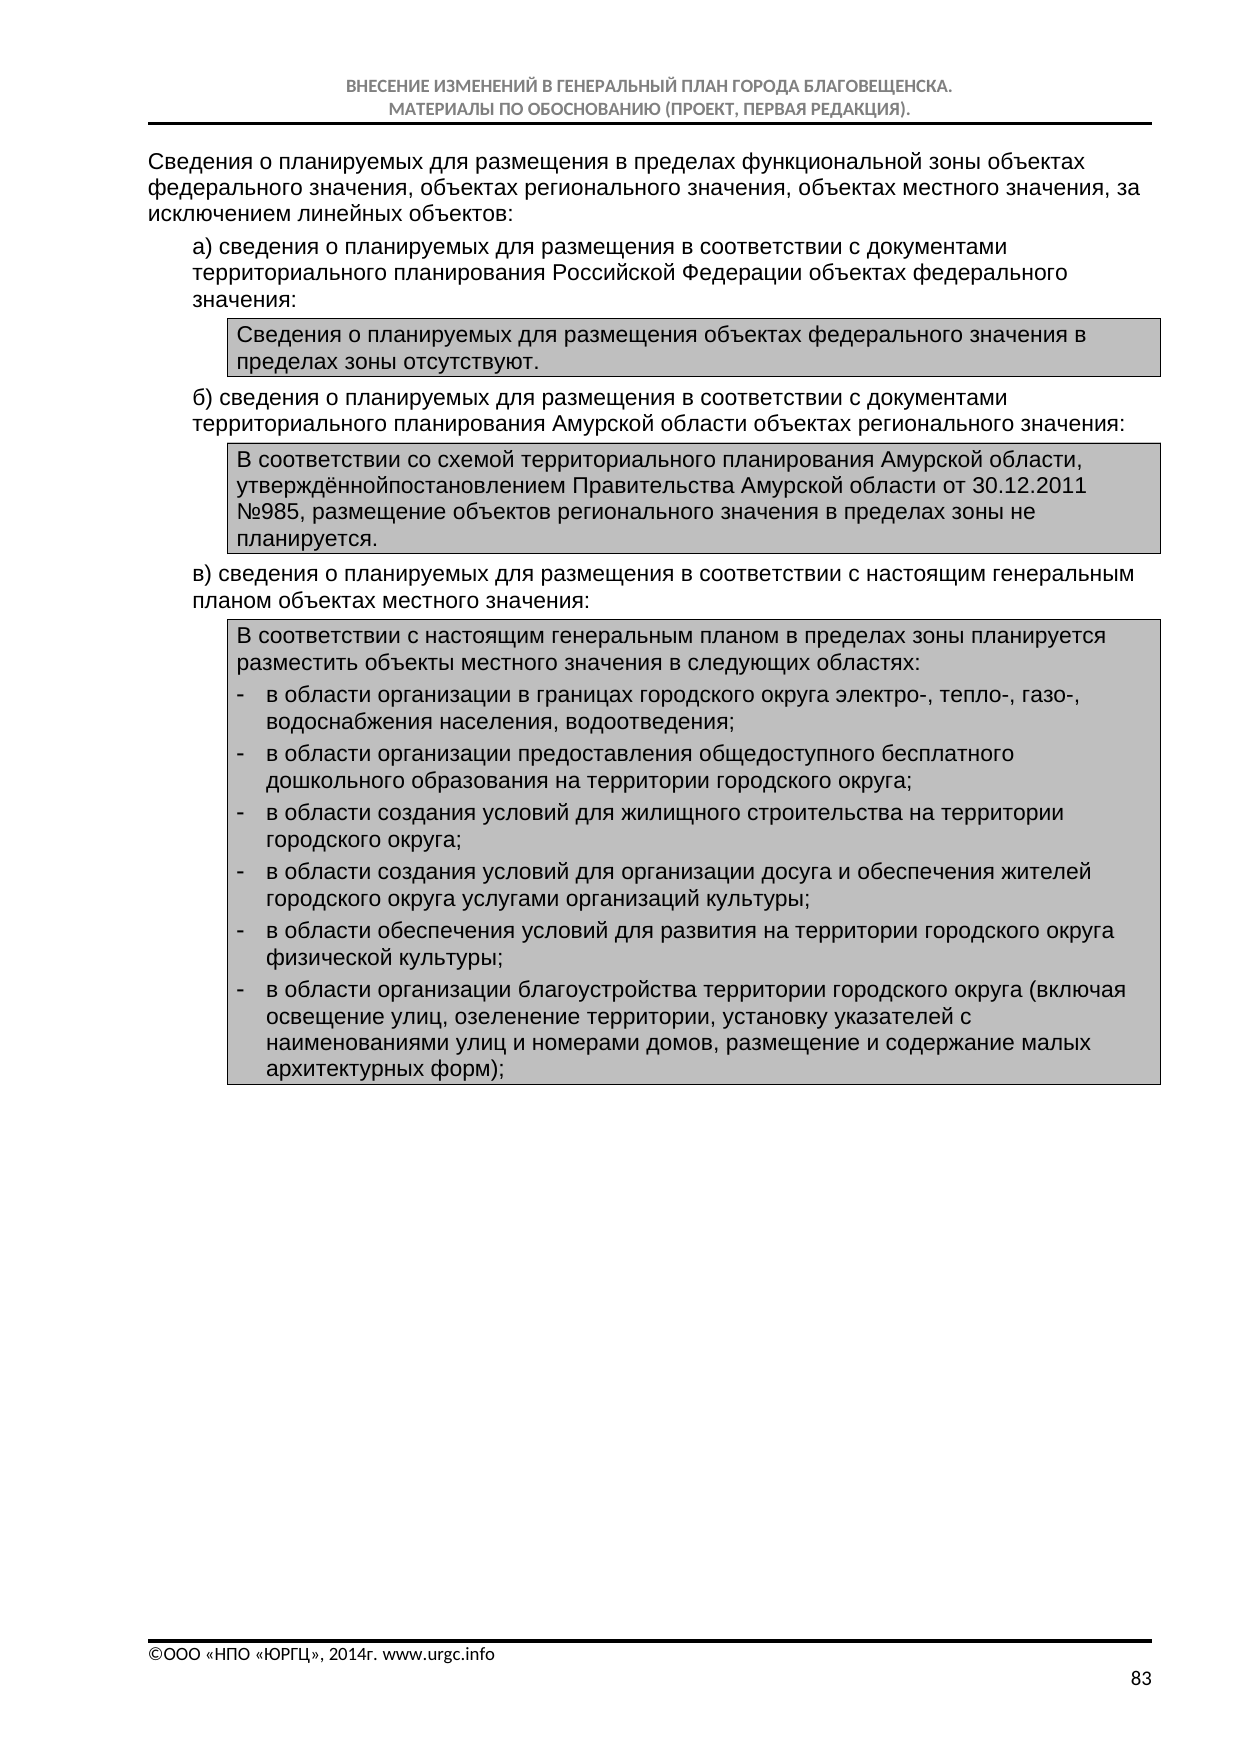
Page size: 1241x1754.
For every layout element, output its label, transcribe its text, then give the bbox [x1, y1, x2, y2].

text В соответствии со схемой территориального планирования Амурской области, утверждённойпостановлением Правительства Амурской области от 30.12.2011 №985, размещение объектов регионального значения в пределах зоны не планируется. [228, 444, 1160, 553]
list в области обеспечения условий для развития на территории городского округа физической культуры; [228, 914, 1160, 970]
text В соответствии с настоящим генеральным планом в пределах зоны планируется разместить объекты местного значения в следующих областях: [228, 620, 1160, 675]
text в) сведения о планируемых для размещения в соответствии с настоящим генеральным планом объектах местного значения: [192, 560, 1152, 613]
text а) сведения о планируемых для размещения в соответствии с документами территориального планирования Российской Федерации объектах федерального значения: [192, 233, 1152, 312]
text Сведения о планируемых для размещения объектах федерального значения в пределах зоны отсутствуют. [228, 319, 1160, 376]
list в области создания условий для организации досуга и обеспечения жителей городского округа услугами организаций культуры; [228, 855, 1160, 911]
list в области организации благоустройства территории городского округа (включая освещение улиц, озеленение территории, установку указателей с наименованиями улиц и номерами домов, размещение и содержание малых архитектурных форм); [228, 973, 1160, 1084]
list в области организации предоставления общедоступного бесплатного дошкольного образования на территории городского округа; [228, 737, 1160, 793]
list в области организации в границах городского округа электро-, тепло-, газо-, водоснабжения населения, водоотведения; [228, 678, 1160, 734]
list в области создания условий для жилищного строительства на территории городского округа; [228, 796, 1160, 852]
text б) сведения о планируемых для размещения в соответствии с документами территориального планирования Амурской области объектах регионального значения: [192, 383, 1152, 436]
text Сведения о планируемых для размещения в пределах функциональной зоны объектах федерального значения, объектах регионального значения, объектах местного значения, за исключением линейных объектов: [148, 148, 1152, 227]
